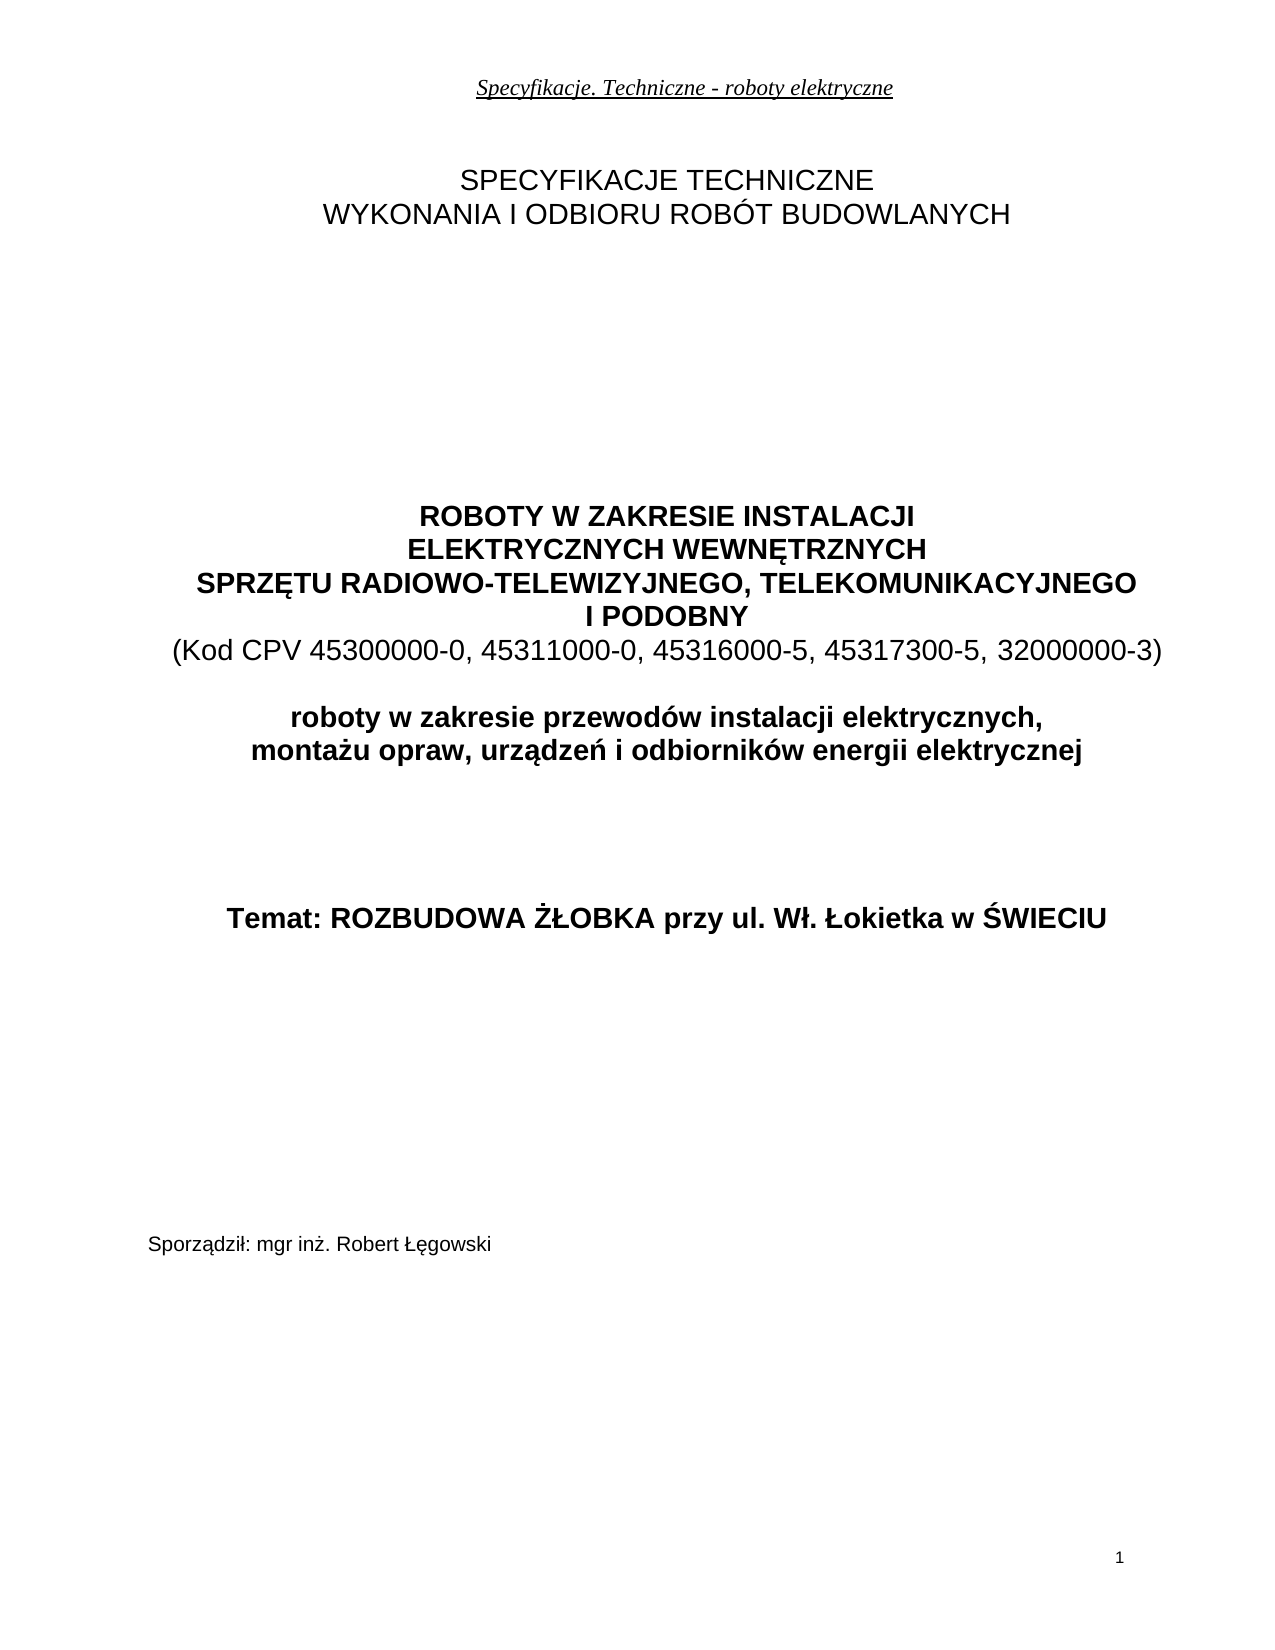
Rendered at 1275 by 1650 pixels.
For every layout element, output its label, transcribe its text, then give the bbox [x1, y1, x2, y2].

text SPECYFIKACJE TECHNICZNE [148, 163, 1186, 197]
text WYKONANIA I ODBIORU ROBÓT BUDOWLANYCH [148, 197, 1186, 230]
text ROBOTY W ZAKRESIE INSTALACJI [148, 498, 1186, 532]
text (Kod CPV 45300000-0, 45311000-0, 45316000-5, 45317300-5, 32000000-3) [148, 633, 1186, 666]
text I PODOBNY [148, 599, 1186, 633]
text ELEKTRYCZNYCH WEWNĘTRZNYCH [148, 532, 1186, 566]
text roboty w zakresie przewodów instalacji elektrycznych, [148, 700, 1186, 733]
text montażu opraw, urządzeń i odbiorników energii elektrycznej [148, 733, 1186, 767]
text SPRZĘTU RADIOWO-TELEWIZYJNEGO, TELEKOMUNIKACYJNEGO [148, 566, 1186, 599]
text Temat: ROZBUDOWA ŻŁOBKA przy ul. Wł. Łokietka w ŚWIECIU [148, 901, 1186, 934]
text Sporządził: mgr inż. Robert Łęgowski [148, 1232, 1186, 1256]
